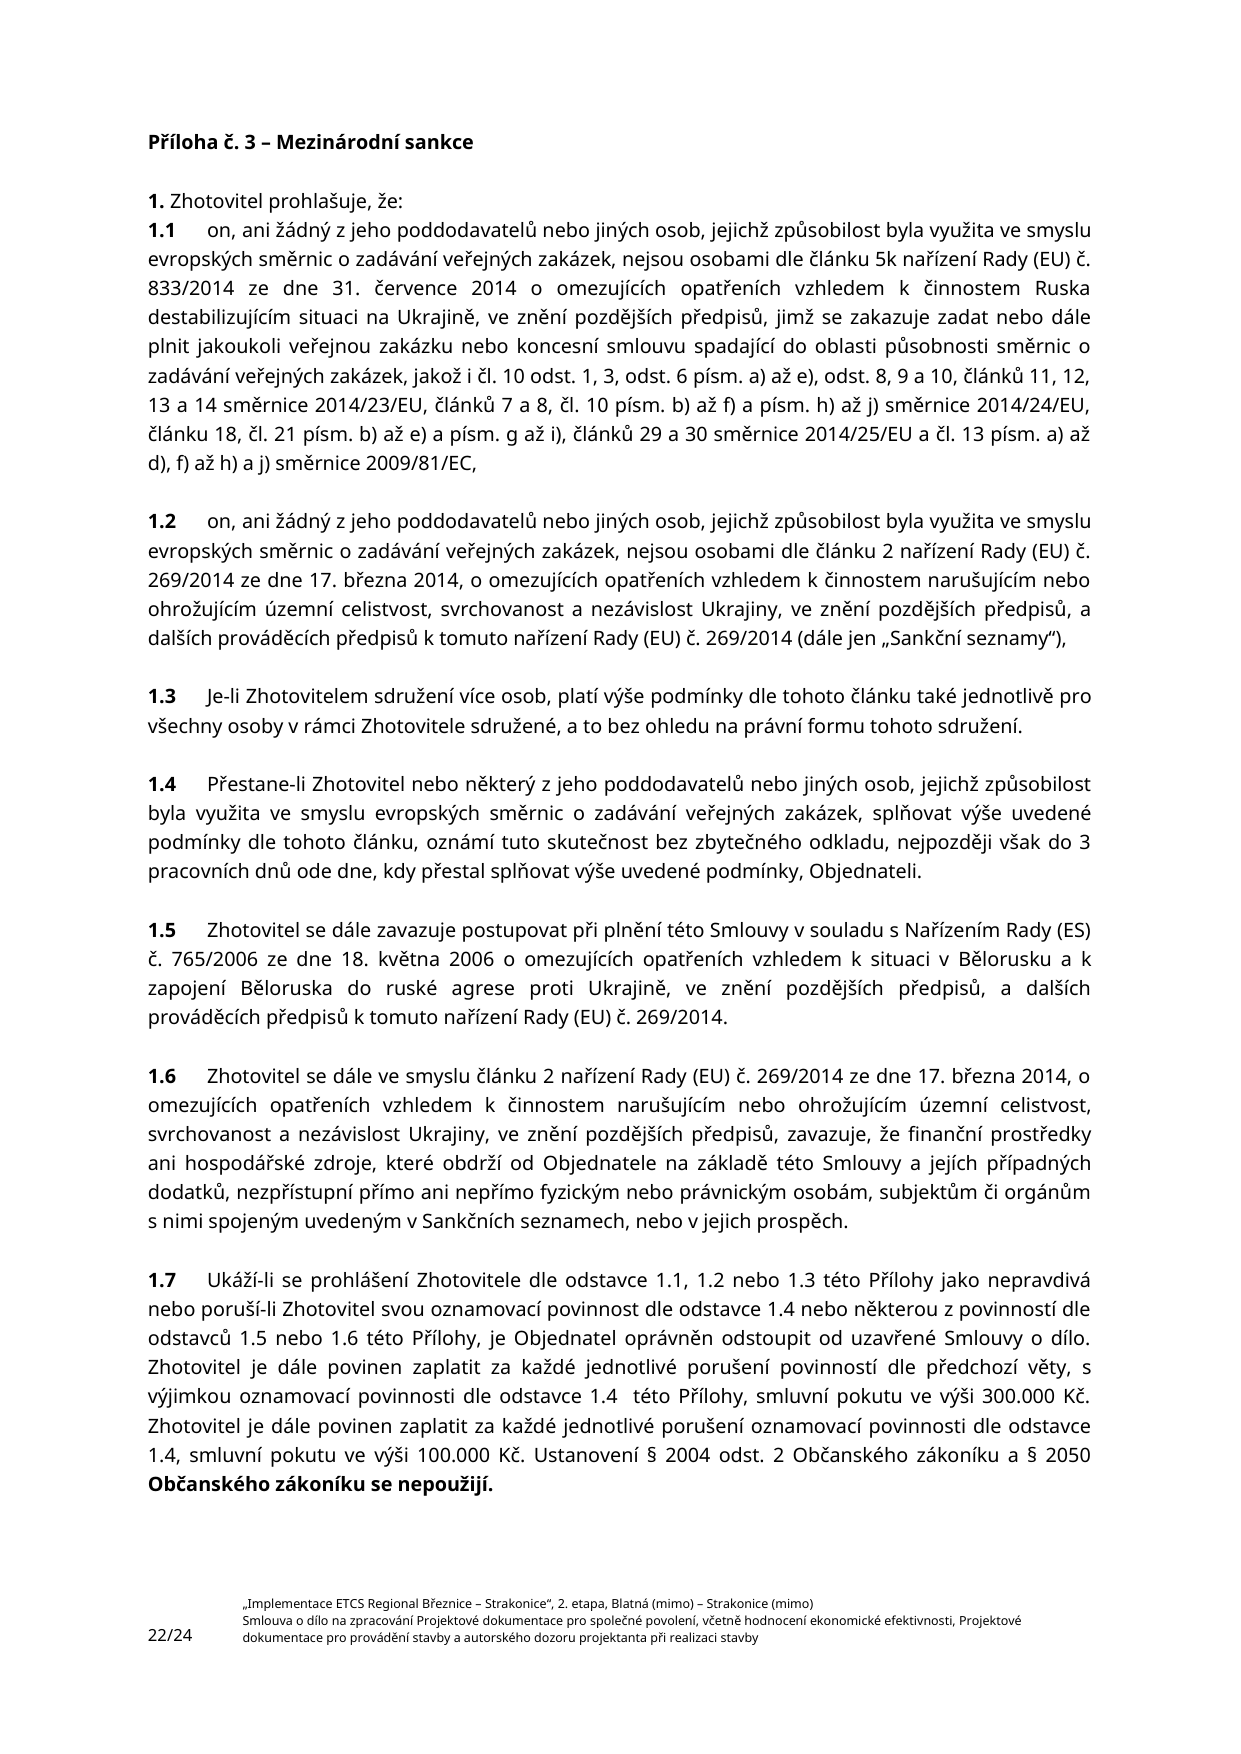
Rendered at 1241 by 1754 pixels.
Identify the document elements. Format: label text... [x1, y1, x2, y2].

text 1. Zhotovitel prohlašuje, že: [148, 185, 1092, 214]
text 1.2 on, ani žádný z jeho poddodavatelů nebo jiných osob, jejichž způsobilost byla využita ve smyslu evropských směrnic o zadávání veřejných zakázek, nejsou osobami dle článku 2 nařízení Rady (EU) č. 269/2014 ze dne 17. března 2014, o omezujících opatřeních vzhledem k činnostem narušujícím nebo ohrožujícím územní celistvost, svrchovanost a nezávislost Ukrajiny, ve znění pozdějších předpisů, a dalších prováděcích předpisů k tomuto nařízení Rady (EU) č. 269/2014 (dále jen „Sankční seznamy“), [148, 506, 1092, 651]
text 1.7 Ukáží-li se prohlášení Zhotovitele dle odstavce 1.1, 1.2 nebo 1.3 této Přílohy jako nepravdivá nebo poruší-li Zhotovitel svou oznamovací povinnost dle odstavce 1.4 nebo některou z povinností dle odstavců 1.5 nebo 1.6 této Přílohy, je Objednatel oprávněn odstoupit od uzavřené Smlouvy o dílo. Zhotovitel je dále povinen zaplatit za každé jednotlivé porušení povinností dle předchozí věty, s výjimkou oznamovací povinnosti dle odstavce 1.4 této Přílohy, smluvní pokutu ve výši 300.000 Kč. Zhotovitel je dále povinen zaplatit za každé jednotlivé porušení oznamovací povinnosti dle odstavce 1.4, smluvní pokutu ve výši 100.000 Kč. Ustanovení § 2004 odst. 2 Občanského zákoníku a § 2050 Občanského zákoníku se nepoužijí. [148, 1264, 1092, 1497]
text 1.1 on, ani žádný z jeho poddodavatelů nebo jiných osob, jejichž způsobilost byla využita ve smyslu evropských směrnic o zadávání veřejných zakázek, nejsou osobami dle článku 5k nařízení Rady (EU) č. 833/2014 ze dne 31. července 2014 o omezujících opatřeních vzhledem k činnostem Ruska destabilizujícím situaci na Ukrajině, ve znění pozdějších předpisů, jimž se zakazuje zadat nebo dále plnit jakoukoli veřejnou zakázku nebo koncesní smlouvu spadající do oblasti působnosti směrnic o zadávání veřejných zakázek, jakož i čl. 10 odst. 1, 3, odst. 6 písm. a) až e), odst. 8, 9 a 10, článků 11, 12, 13 a 14 směrnice 2014/23/EU, článků 7 a 8, čl. 10 písm. b) až f) a písm. h) až j) směrnice 2014/24/EU, článku 18, čl. 21 písm. b) až e) a písm. g až i), článků 29 a 30 směrnice 2014/25/EU a čl. 13 písm. a) až d), f) až h) a j) směrnice 2009/81/EC, [148, 214, 1092, 476]
text 1.5 Zhotovitel se dále zavazuje postupovat při plnění této Smlouvy v souladu s Nařízením Rady (ES) č. 765/2006 ze dne 18. května 2006 o omezujících opatřeních vzhledem k situaci v Bělorusku a k zapojení Běloruska do ruské agrese proti Ukrajině, ve znění pozdějších předpisů, a dalších prováděcích předpisů k tomuto nařízení Rady (EU) č. 269/2014. [148, 914, 1092, 1031]
text 1.6 Zhotovitel se dále ve smyslu článku 2 nařízení Rady (EU) č. 269/2014 ze dne 17. března 2014, o omezujících opatřeních vzhledem k činnostem narušujícím nebo ohrožujícím územní celistvost, svrchovanost a nezávislost Ukrajiny, ve znění pozdějších předpisů, zavazuje, že finanční prostředky ani hospodářské zdroje, které obdrží od Objednatele na základě této Smlouvy a jejích případných dodatků, nezpřístupní přímo ani nepřímo fyzickým nebo právnickým osobám, subjektům či orgánům s nimi spojeným uvedeným v Sankčních seznamech, nebo v jejich prospěch. [148, 1060, 1092, 1235]
text Příloha č. 3 – Mezinárodní sankce [148, 126, 1092, 156]
text 1.4 Přestane-li Zhotovitel nebo některý z jeho poddodavatelů nebo jiných osob, jejichž způsobilost byla využita ve smyslu evropských směrnic o zadávání veřejných zakázek, splňovat výše uvedené podmínky dle tohoto článku, oznámí tuto skutečnost bez zbytečného odkladu, nejpozději však do 3 pracovních dnů ode dne, kdy přestal splňovat výše uvedené podmínky, Objednateli. [148, 768, 1092, 885]
text 1.3 Je-li Zhotovitelem sdružení více osob, platí výše podmínky dle tohoto článku také jednotlivě pro všechny osoby v rámci Zhotovitele sdružené, a to bez ohledu na právní formu tohoto sdružení. [148, 681, 1092, 739]
